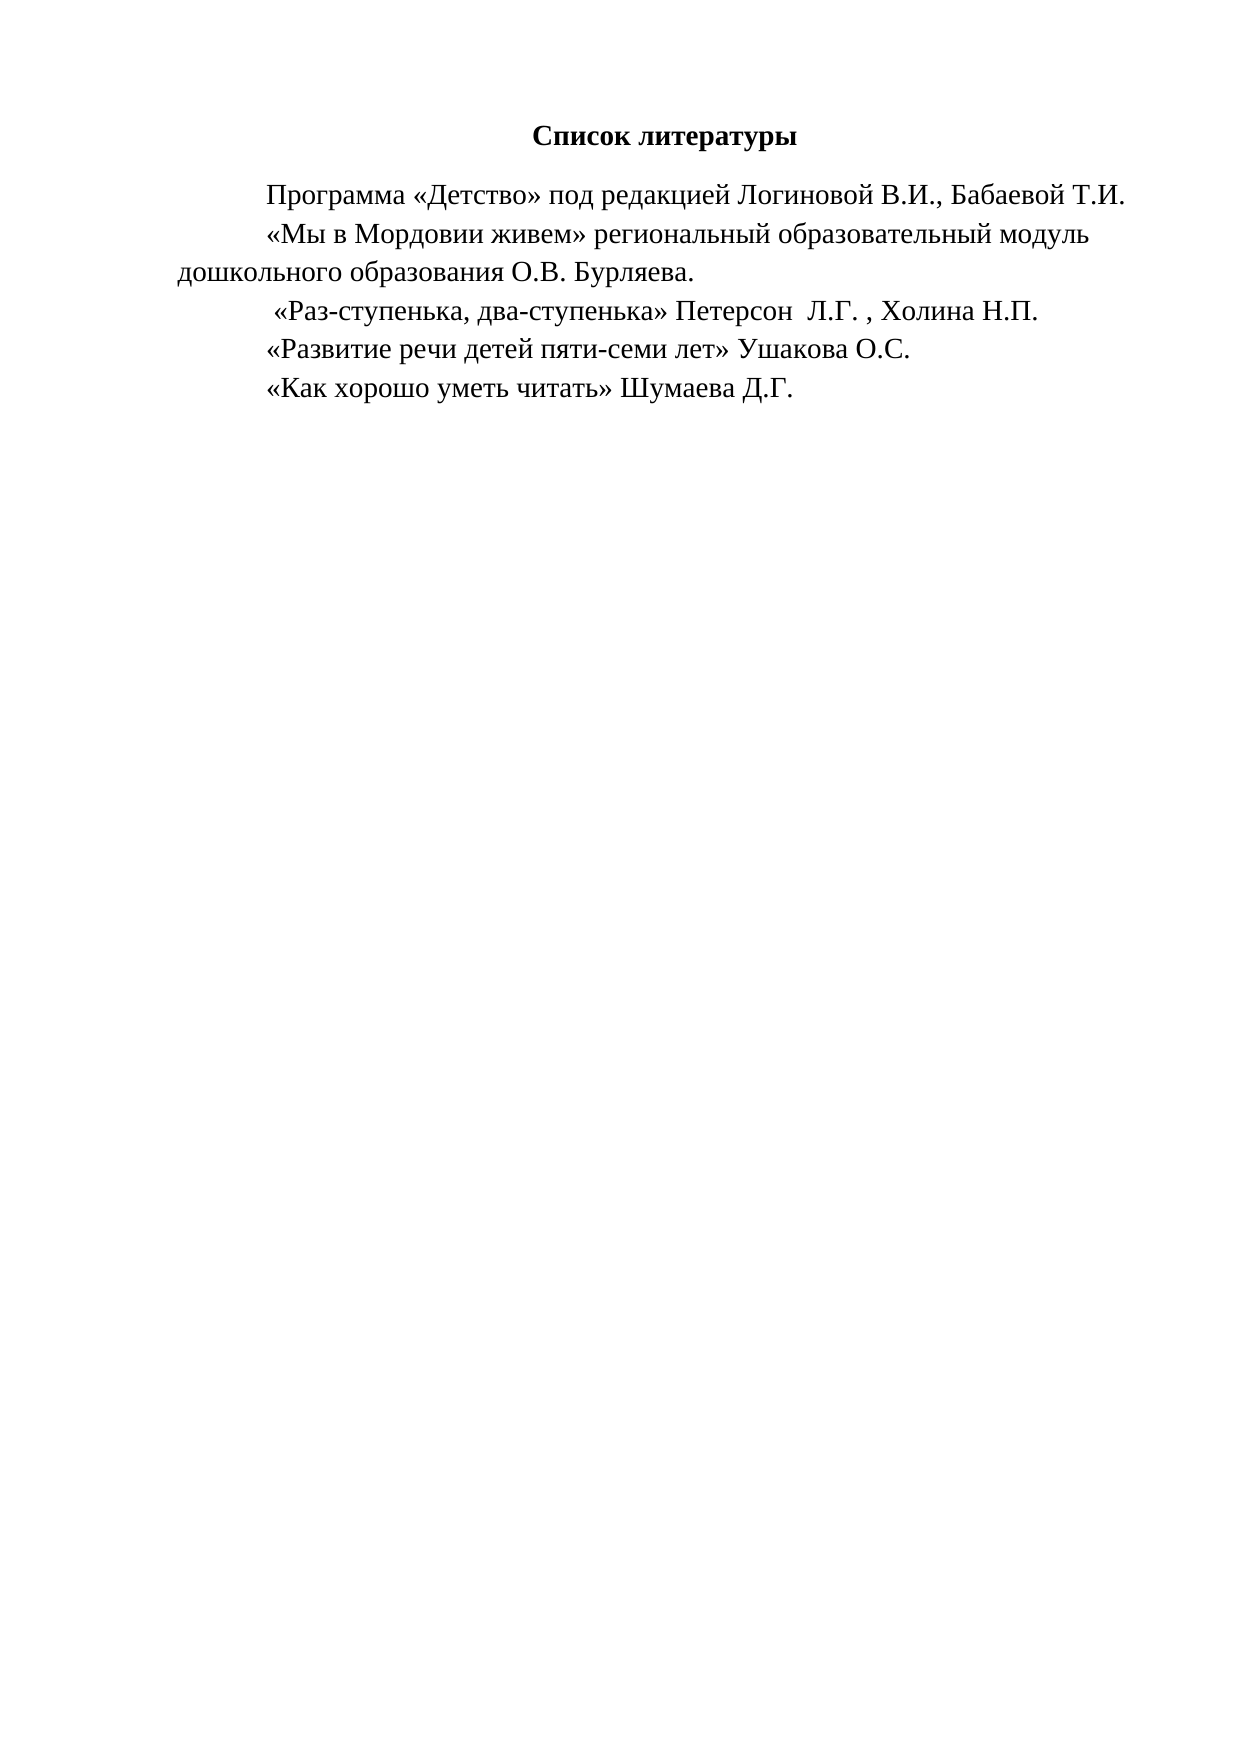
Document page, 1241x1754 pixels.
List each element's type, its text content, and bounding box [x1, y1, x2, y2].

text Программа «Детство» под редакцией Логиновой В.И., Бабаевой Т.И. [177, 177, 1152, 211]
text Список литературы [177, 118, 1152, 152]
text «Раз-ступенька, два-ступенька» Петерсон Л.Г. , Холина Н.П. [177, 293, 1152, 327]
text «Мы в Мордовии живем» региональный образовательный модуль дошкольного образования О.В. Бурляева. [177, 216, 1152, 288]
text «Развитие речи детей пяти-семи лет» Ушакова О.С. [177, 332, 1152, 365]
text «Как хорошо уметь читать» Шумаева Д.Г. [177, 370, 1152, 404]
